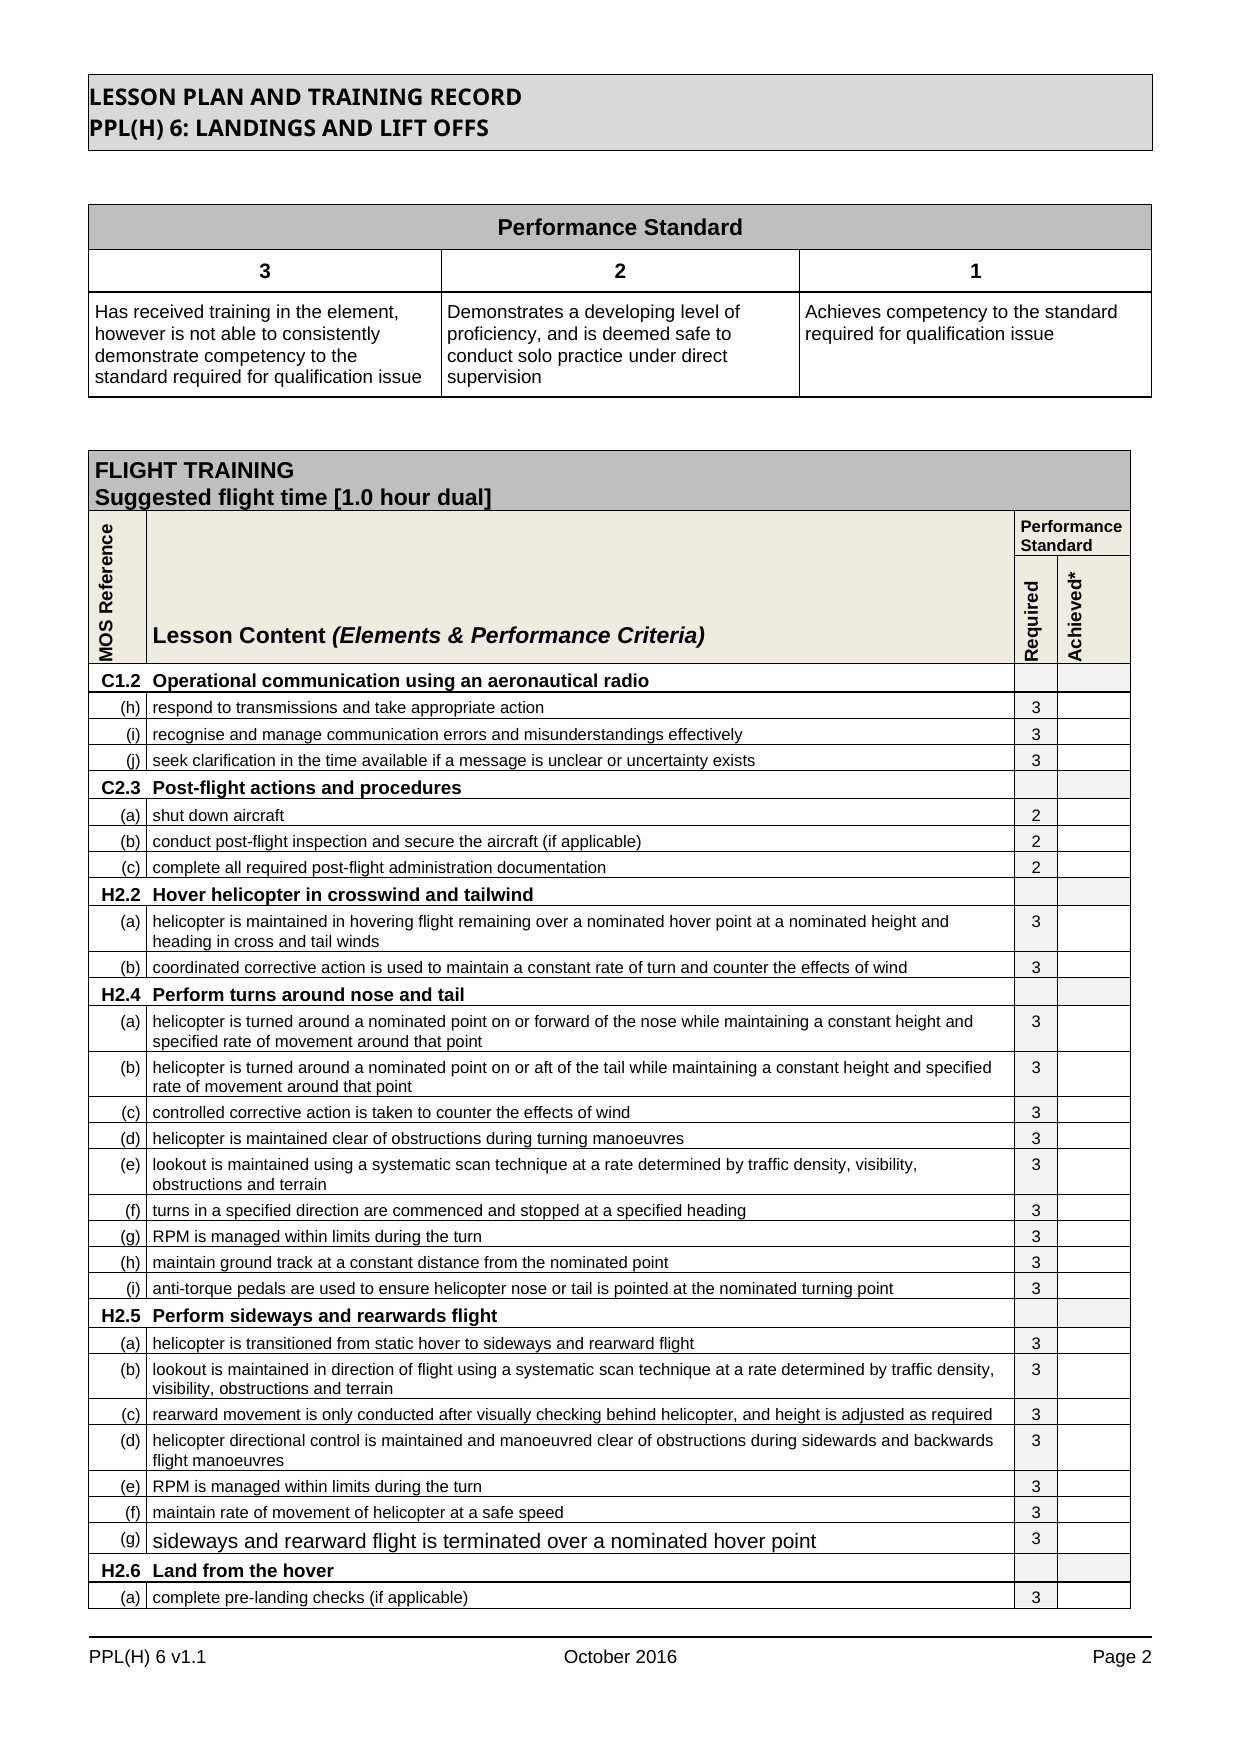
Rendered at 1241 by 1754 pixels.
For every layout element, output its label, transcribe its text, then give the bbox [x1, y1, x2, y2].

table_cell sideways and rearward flight is terminated over a nominated hover point [147, 1523, 1014, 1553]
table_cell [1058, 1328, 1130, 1353]
table_cell lookout is maintained using a systematic scan technique at a rate determined by traffic density, visibility, obstructions and terrain [147, 1149, 1014, 1193]
table_cell [1058, 1554, 1130, 1581]
table_cell [89, 1221, 146, 1246]
table_cell [1015, 1554, 1057, 1581]
table_cell [89, 1123, 146, 1148]
table_cell [1058, 878, 1130, 905]
table_cell helicopter is maintained in hovering flight remaining over a nominated hover point at a nominated height and heading in cross and tail winds [147, 906, 1014, 951]
table_cell 3 [1015, 1583, 1057, 1607]
table_cell 3 [1015, 693, 1057, 717]
table_cell [89, 1497, 146, 1522]
table_cell 3 [89, 250, 441, 291]
table_cell [1058, 1354, 1130, 1398]
table_cell 3 [1015, 719, 1057, 744]
table_cell [89, 799, 146, 824]
table_cell 3 [1015, 1399, 1057, 1424]
table_cell Has received training in the element, however is not able to consistently demonstrate competency to the standard required for qualification issue [89, 293, 441, 396]
table_cell [89, 906, 146, 951]
table_cell [89, 1523, 146, 1553]
table_cell [89, 1006, 146, 1051]
table_cell shut down aircraft [147, 799, 1014, 824]
table_cell [1015, 878, 1057, 905]
table_cell helicopter is maintained clear of obstructions during turning manoeuvres [147, 1123, 1014, 1148]
table_cell Demonstrates a developing level of proficiency, and is deemed safe to conduct solo practice under direct supervision [442, 293, 799, 396]
table_cell RPM is managed within limits during the turn [147, 1221, 1014, 1246]
table_cell 3 [1015, 1354, 1057, 1398]
table_cell helicopter directional control is maintained and manoeuvred clear of obstructions during sidewards and backwards flight manoeuvres [147, 1425, 1014, 1469]
table_cell Required [1015, 556, 1057, 663]
table_cell [1058, 1006, 1130, 1051]
table_cell helicopter is turned around a nominated point on or aft of the tail while maintaining a constant height and specified rate of movement around that point [147, 1052, 1014, 1096]
table_cell Land from the hover [146, 1554, 1014, 1581]
table_cell helicopter is transitioned from static hover to sideways and rearward flight [147, 1328, 1014, 1353]
table_cell Hover helicopter in crosswind and tailwind [146, 878, 1014, 905]
table_cell respond to transmissions and take appropriate action [147, 693, 1014, 717]
table_cell [1058, 1123, 1130, 1148]
table_cell turns in a specified direction are commenced and stopped at a specified heading [147, 1195, 1014, 1220]
table_cell 3 [1015, 906, 1057, 951]
table_cell 2 [1015, 799, 1057, 824]
table_cell C2.3 [89, 771, 146, 798]
table_cell [1058, 745, 1130, 770]
table_cell maintain rate of movement of helicopter at a safe speed [147, 1497, 1014, 1522]
table_cell [1058, 693, 1130, 717]
table_cell RPM is managed within limits during the turn [147, 1471, 1014, 1496]
table_cell Operational communication using an aeronautical radio [146, 664, 1014, 691]
table_cell recognise and manage communication errors and misunderstandings effectively [147, 719, 1014, 744]
table_cell maintain ground track at a constant distance from the nominated point [147, 1247, 1014, 1272]
table_cell [1058, 1052, 1130, 1096]
table_cell C1.2 [89, 664, 146, 691]
table_cell Perform sideways and rearwards flight [146, 1299, 1014, 1327]
table_cell seek clarification in the time available if a message is unclear or uncertainty exists [147, 745, 1014, 770]
table_cell 3 [1015, 1471, 1057, 1496]
table_cell [1058, 826, 1130, 851]
table_cell Achieves competency to the standard required for qualification issue [800, 293, 1151, 396]
table_cell rearward movement is only conducted after visually checking behind helicopter, and height is adjusted as required [147, 1399, 1014, 1424]
table_cell 3 [1015, 1006, 1057, 1051]
table_cell H2.2 [89, 878, 146, 905]
table_cell [1058, 1583, 1130, 1607]
table_cell [1015, 1299, 1057, 1327]
table_cell 3 [1015, 1273, 1057, 1298]
table_cell [1015, 978, 1057, 1005]
table_cell [1058, 1195, 1130, 1220]
table_cell [1058, 1523, 1130, 1553]
table_cell (h) [89, 693, 146, 717]
table_cell helicopter is turned around a nominated point on or forward of the nose while maintaining a constant height and specified rate of movement around that point [147, 1006, 1014, 1051]
table_cell 3 [1015, 1195, 1057, 1220]
table_cell [89, 952, 146, 977]
table_cell complete all required post-flight administration documentation [147, 852, 1014, 877]
table_cell 3 [1015, 745, 1057, 770]
table_cell Lesson Content (Elements & Performance Criteria) [147, 511, 1014, 663]
table_cell [1058, 1497, 1130, 1522]
table_cell [1058, 1221, 1130, 1246]
table_cell Perform turns around nose and tail [146, 978, 1014, 1005]
table_cell (i) [89, 719, 146, 744]
table_cell [89, 1583, 146, 1607]
table_cell Post-flight actions and procedures [146, 771, 1014, 798]
table_cell 2 [1015, 826, 1057, 851]
table_cell [89, 1195, 146, 1220]
table_cell 2 [442, 250, 799, 291]
table_cell 2 [1015, 852, 1057, 877]
table_cell 3 [1015, 1425, 1057, 1469]
table_cell 3 [1015, 1149, 1057, 1193]
table_cell [89, 1425, 146, 1469]
table_cell lookout is maintained in direction of flight using a systematic scan technique at a rate determined by traffic density, visibility, obstructions and terrain [147, 1354, 1014, 1398]
table_cell [89, 1471, 146, 1496]
table_cell [1058, 952, 1130, 977]
table_cell anti-torque pedals are used to ensure helicopter nose or tail is pointed at the nominated turning point [147, 1273, 1014, 1298]
table_cell coordinated corrective action is used to maintain a constant rate of turn and counter the effects of wind [147, 952, 1014, 977]
table_cell [89, 1328, 146, 1353]
table_cell Performance Standard [1015, 511, 1130, 555]
table_cell [1058, 852, 1130, 877]
table_cell [89, 1149, 146, 1193]
table_cell 3 [1015, 1497, 1057, 1522]
table_cell [1058, 1149, 1130, 1193]
table_cell [1058, 1399, 1130, 1424]
table_cell [1058, 664, 1130, 691]
table_cell 3 [1015, 1247, 1057, 1272]
table_cell Achieved* [1058, 556, 1130, 663]
table_cell [89, 1399, 146, 1424]
table_cell [1058, 799, 1130, 824]
table_cell MOS Reference [89, 511, 146, 663]
table_cell [1058, 1471, 1130, 1496]
table_cell 3 [1015, 1328, 1057, 1353]
table_cell [1058, 906, 1130, 951]
table_cell [1058, 978, 1130, 1005]
table_cell 3 [1015, 1052, 1057, 1096]
table_cell [89, 1273, 146, 1298]
table_cell H2.6 [89, 1554, 146, 1581]
table_cell [1058, 1247, 1130, 1272]
table_cell [89, 852, 146, 877]
table_cell [1058, 771, 1130, 798]
table_cell [1058, 1273, 1130, 1298]
table_cell 3 [1015, 1523, 1057, 1553]
table_cell 3 [1015, 1123, 1057, 1148]
table_cell [1015, 771, 1057, 798]
table_cell 3 [1015, 1221, 1057, 1246]
table_cell [1058, 1299, 1130, 1327]
table_cell 3 [1015, 1097, 1057, 1122]
table_cell H2.4 [89, 978, 146, 1005]
table_cell controlled corrective action is taken to counter the effects of wind [147, 1097, 1014, 1122]
table_cell [89, 1097, 146, 1122]
table_cell 1 [800, 250, 1151, 291]
table_cell (j) [89, 745, 146, 770]
table_cell [89, 1052, 146, 1096]
table_cell [1058, 719, 1130, 744]
table_header FLIGHT TRAINING Suggested flight time [1.0 hour dual] [89, 451, 1130, 510]
table_cell [1015, 664, 1057, 691]
table_cell [1058, 1425, 1130, 1469]
table_cell H2.5 [89, 1299, 146, 1327]
table_cell [89, 1247, 146, 1272]
table_cell [89, 1354, 146, 1398]
table_cell [1058, 1097, 1130, 1122]
table_cell conduct post-flight inspection and secure the aircraft (if applicable) [147, 826, 1014, 851]
table_cell 3 [1015, 952, 1057, 977]
table_cell [89, 826, 146, 851]
table_cell complete pre-landing checks (if applicable) [147, 1583, 1014, 1607]
table_header Performance Standard [89, 205, 1151, 249]
